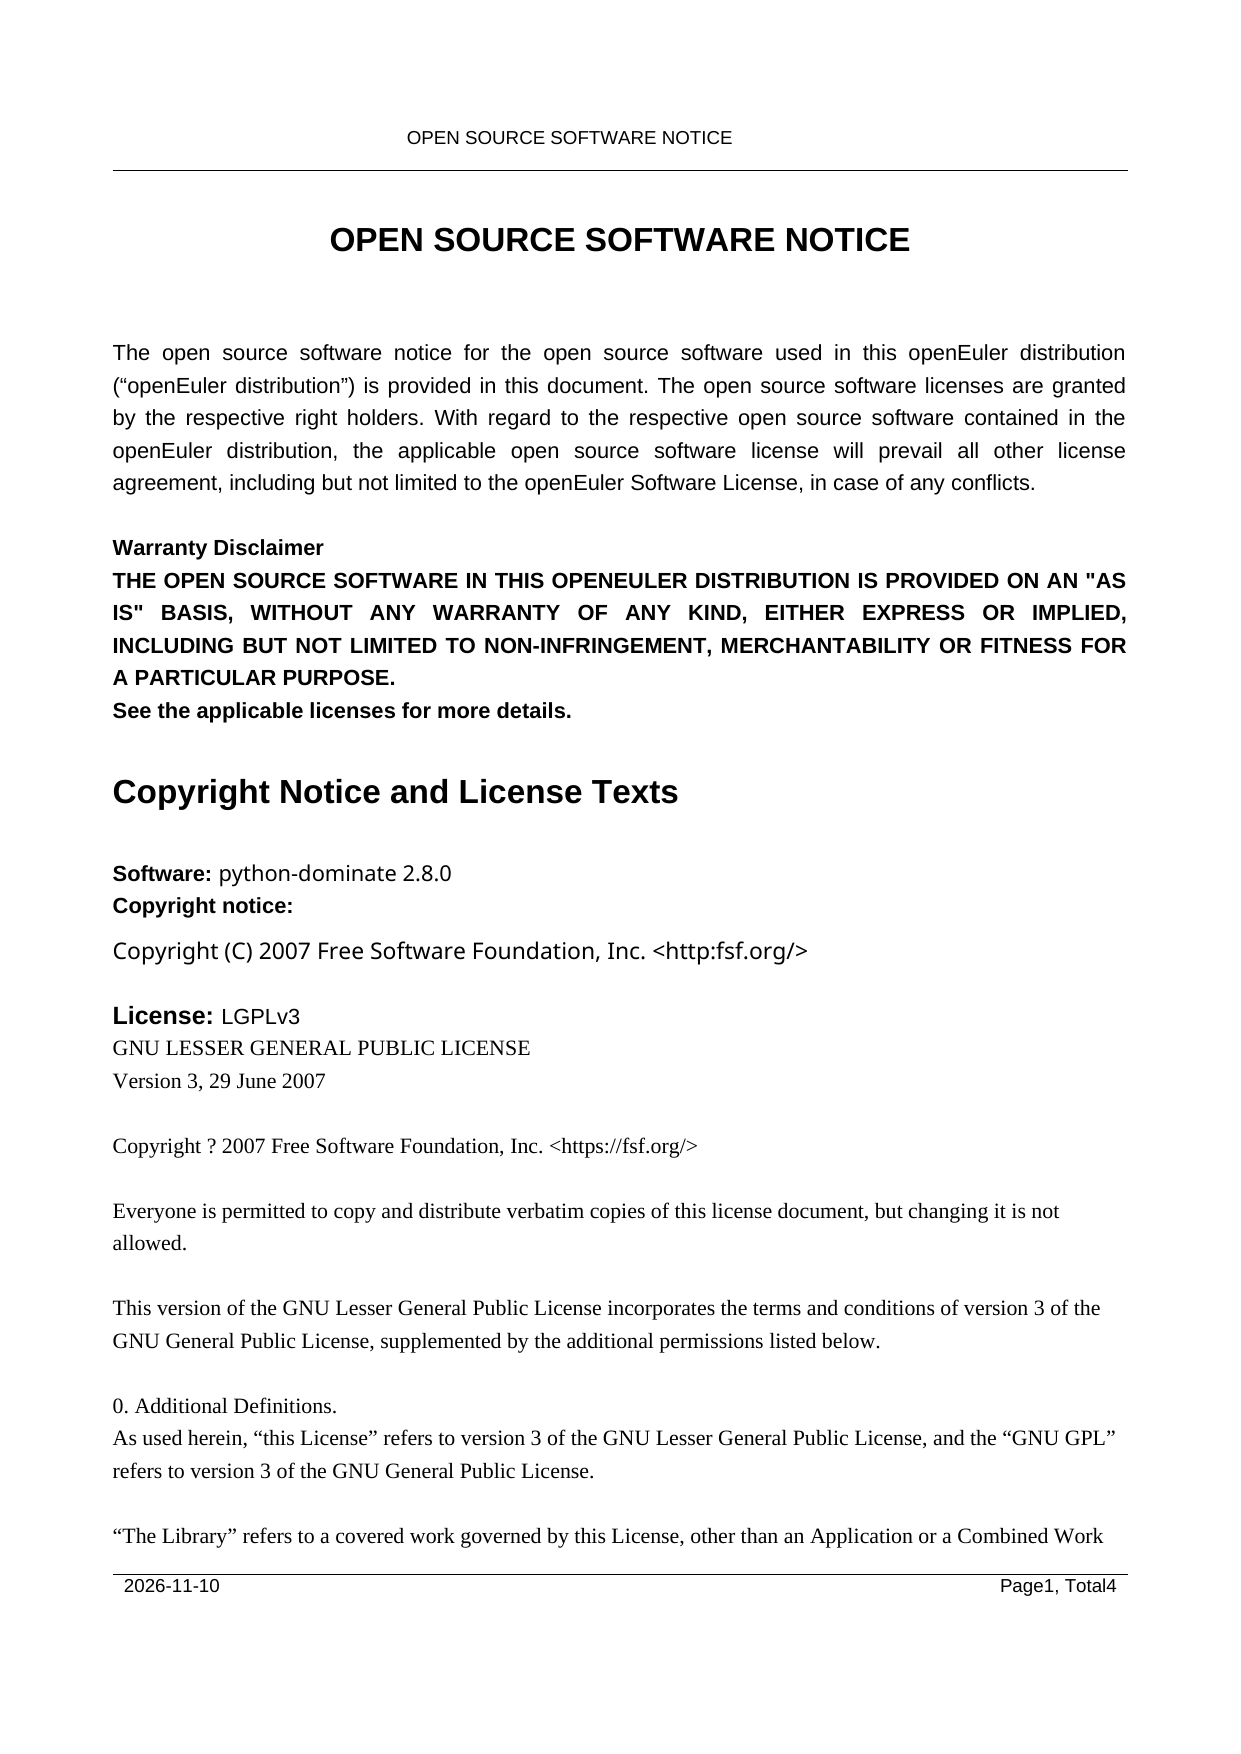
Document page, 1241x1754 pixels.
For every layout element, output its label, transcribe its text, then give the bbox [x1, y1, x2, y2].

text THE OPEN SOURCE SOFTWARE IN THIS OPENEULER DISTRIBUTION IS PROVIDED ON AN "AS IS" BASIS, WITHOUT ANY WARRANTY OF ANY KIND, EITHER EXPRESS OR IMPLIED, INCLUDING BUT NOT LIMITED TO NON-INFRINGEMENT, MERCHANTABILITY OR FITNESS FOR A PARTICULAR PURPOSE. See the applicable licenses for more details. [112, 564, 1128, 726]
text OPEN SOURCE SOFTWARE NOTICE [112, 206, 1128, 271]
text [112, 1031, 1128, 1551]
text Copyright Notice and License Texts [112, 759, 1128, 824]
text License: LGPLv3 [112, 999, 1128, 1031]
text The open source software notice for the open source software used in this openEuler distribution (“openEuler distribution”) is provided in this document. The open source software licenses are granted by the respective right holders. With regard to the respective open source software contained in the openEuler distribution, the applicable open source software license will prevail all other license agreement, including but not limited to the openEuler Software License, in case of any conflicts. [112, 336, 1128, 499]
text Copyright notice: [112, 889, 1128, 921]
text Warranty Disclaimer [112, 531, 1128, 564]
title Software: python-dominate 2.8.0 [112, 856, 1128, 889]
text Copyright (C) 2007 Free Software Foundation, Inc. <http:fsf.org/> [112, 934, 1128, 999]
